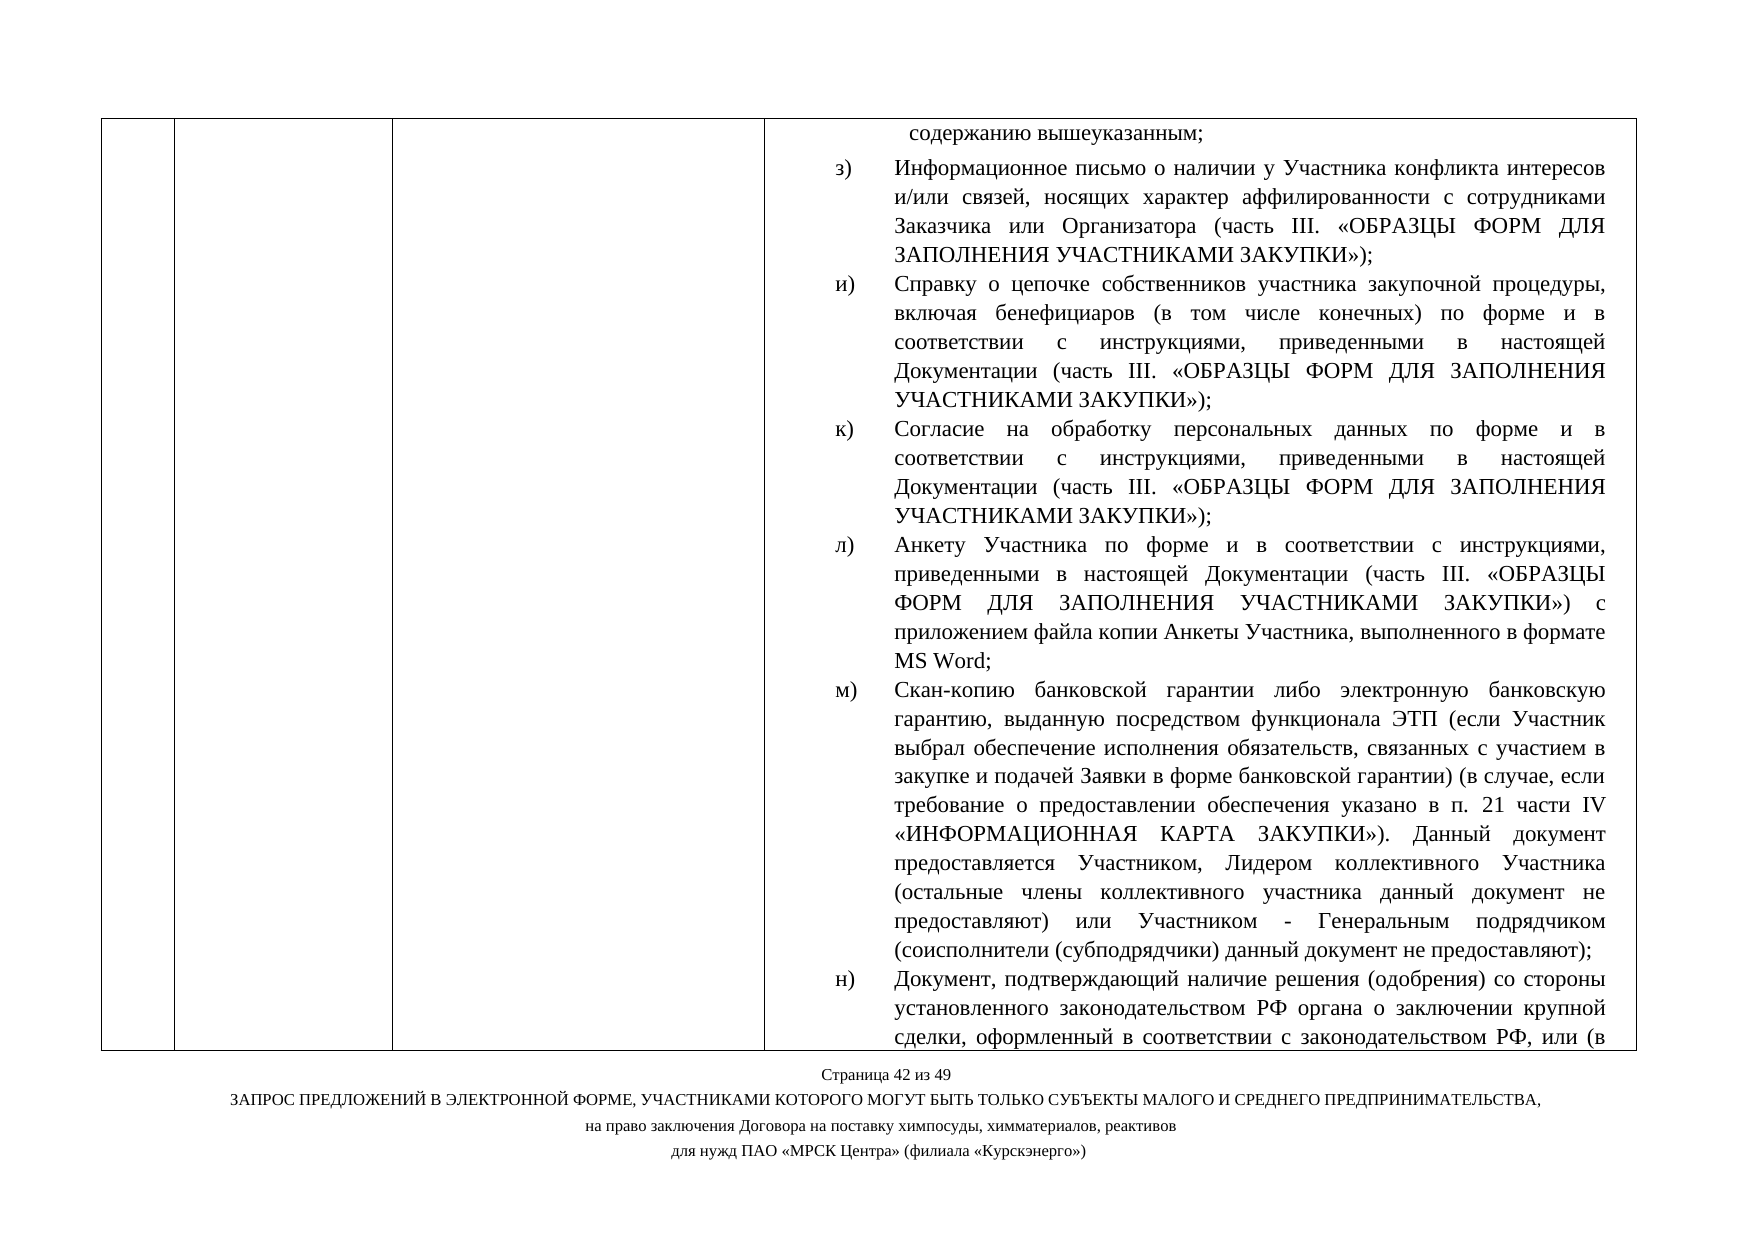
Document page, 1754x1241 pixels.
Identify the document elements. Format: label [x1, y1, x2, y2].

table_cell [175, 119, 392, 1049]
table_cell [393, 119, 764, 1049]
table_cell [102, 119, 174, 1049]
table_cell [765, 119, 1636, 1049]
